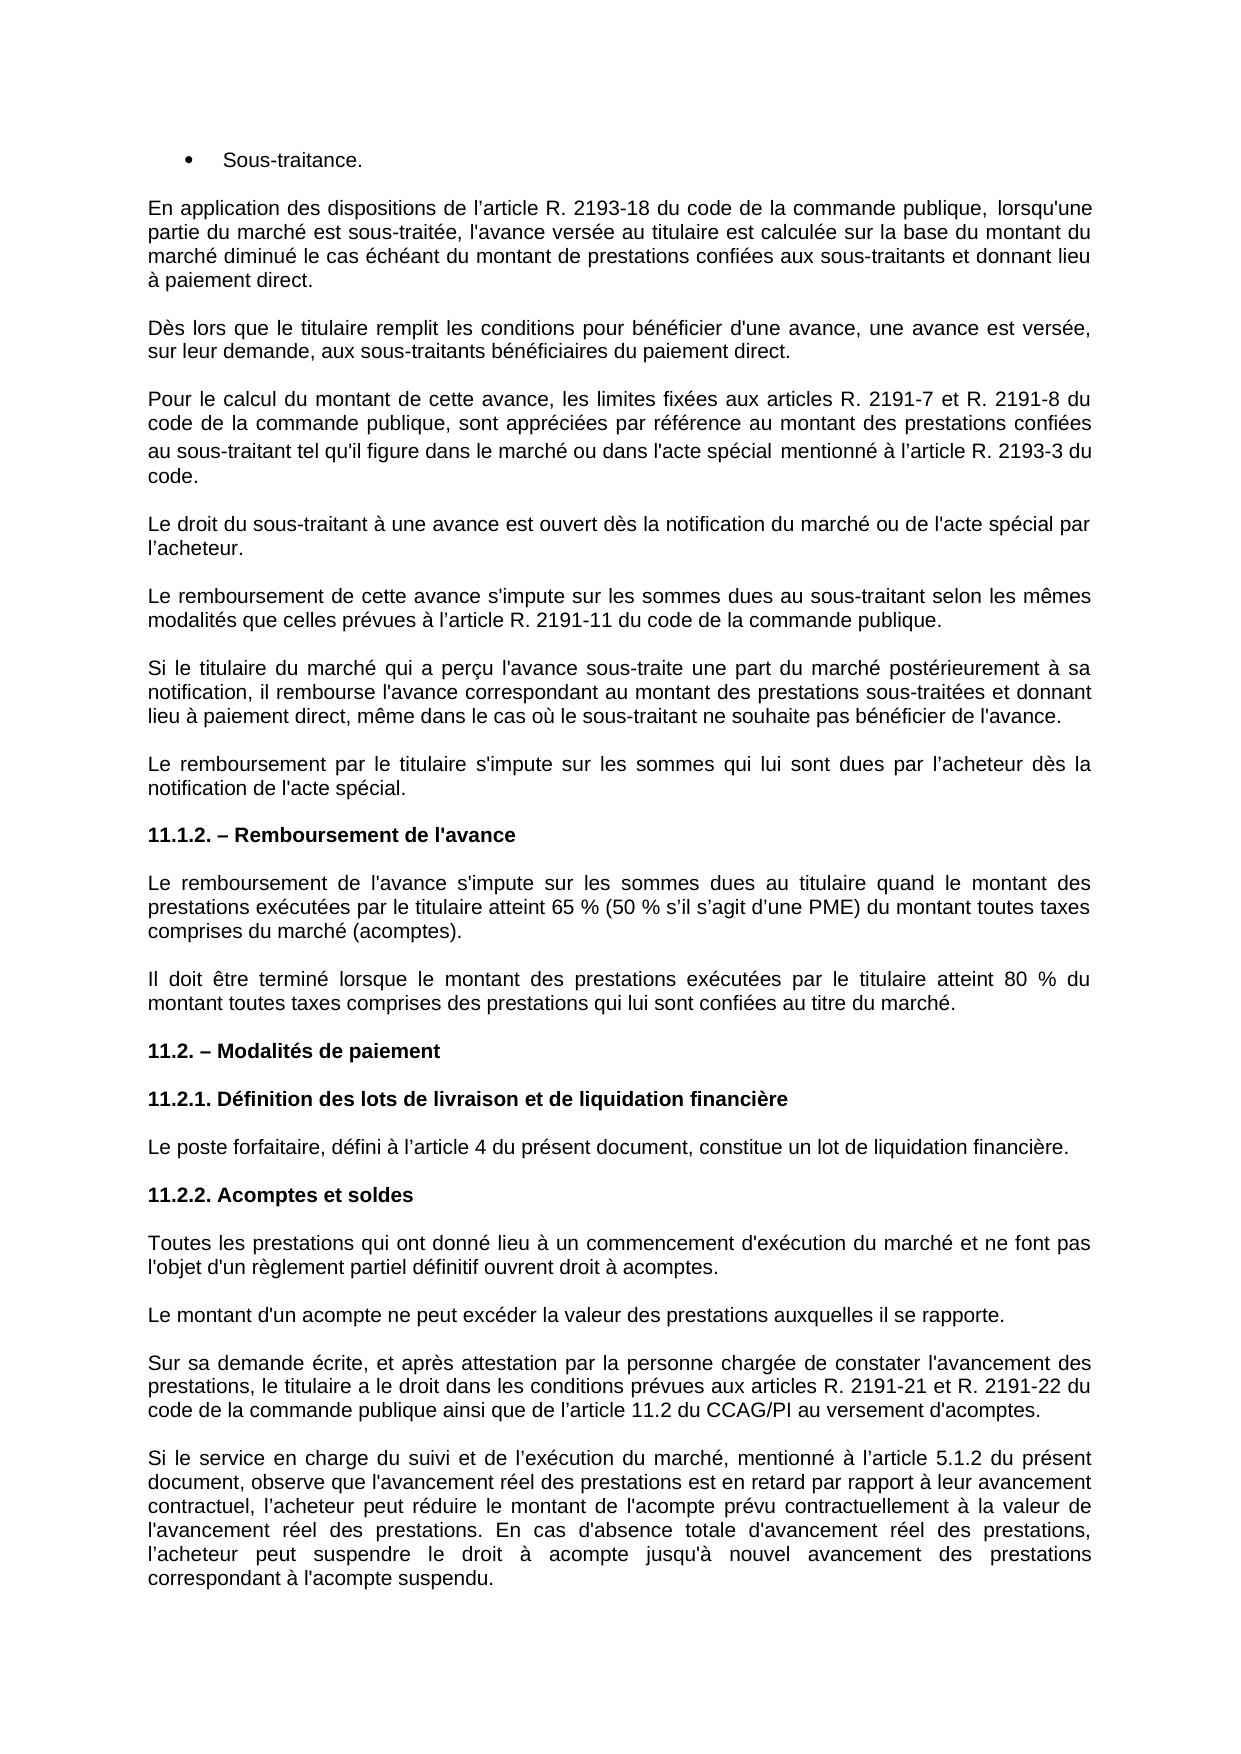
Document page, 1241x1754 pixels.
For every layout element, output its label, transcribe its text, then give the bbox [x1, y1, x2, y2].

text Si le titulaire du marché qui a perçu l'avance sous-traite une part du marché postérieurement à sa notification, il rembourse l'avance correspondant au montant des prestations sous-traitées et donnant lieu à paiement direct, même dans le cas où le sous-traitant ne souhaite pas bénéficier de l'avance. [148, 656, 1093, 727]
subtitle 11.1.2. – Remboursement de l'avance [148, 823, 1093, 847]
subtitle 11.2. – Modalités de paiement [148, 1039, 1093, 1063]
text Le remboursement par le titulaire s'impute sur les sommes qui lui sont dues par l’acheteur dès la notification de l'acte spécial. [148, 751, 1093, 799]
text Le remboursement de l'avance s'impute sur les sommes dues au titulaire quand le montant des prestations exécutées par le titulaire atteint 65 % (50 % s’il s’agit d’une PME) du montant toutes taxes comprises du marché (acomptes). [148, 871, 1093, 943]
text Le droit du sous-traitant à une avance est ouvert dès la notification du marché ou de l'acte spécial par l’acheteur. [148, 512, 1093, 560]
text Dès lors que le titulaire remplit les conditions pour bénéficier d'une avance, une avance est versée, sur leur demande, aux sous-traitants bénéficiaires du paiement direct. [148, 315, 1093, 363]
text Toutes les prestations qui ont donné lieu à un commencement d'exécution du marché et ne font pas l'objet d'un règlement partiel définitif ouvrent droit à acomptes. [148, 1231, 1093, 1278]
text Sur sa demande écrite, et après attestation par la personne chargée de constater l'avancement des prestations, le titulaire a le droit dans les conditions prévues aux articles R. 2191-21 et R. 2191-22 du code de la commande publique ainsi que de l’article 11.2 du CCAG/PI au versement d'acomptes. [148, 1350, 1093, 1422]
text Le remboursement de cette avance s'impute sur les sommes dues au sous-traitant selon les mêmes modalités que celles prévues à l’article R. 2191-11 du code de la commande publique. [148, 584, 1093, 632]
text Si le service en charge du suivi et de l’exécution du marché, mentionné à l’article 5.1.2 du présent document, observe que l'avancement réel des prestations est en retard par rapport à leur avancement contractuel, l’acheteur peut réduire le montant de l'acompte prévu contractuellement à la valeur de l'avancement réel des prestations. En cas d'absence totale d'avancement réel des prestations, l’acheteur peut suspendre le droit à acompte jusqu'à nouvel avancement des prestations correspondant à l'acompte suspendu. [148, 1446, 1093, 1590]
subtitle 11.2.1. Définition des lots de livraison et de liquidation financière [148, 1087, 1093, 1111]
subtitle Sous-traitance. [185, 148, 1093, 172]
text Il doit être terminé lorsque le montant des prestations exécutées par le titulaire atteint 80 % du montant toutes taxes comprises des prestations qui lui sont confiées au titre du marché. [148, 967, 1093, 1015]
text En application des dispositions de l’article R. 2193-18 du code de la commande publique, lorsqu'une partie du marché est sous-traitée, l'avance versée au titulaire est calculée sur la base du montant du marché diminué le cas échéant du montant de prestations confiées aux sous-traitants et donnant lieu à paiement direct. [148, 196, 1093, 291]
text Pour le calcul du montant de cette avance, les limites fixées aux articles R. 2191-7 et R. 2191-8 du code de la commande publique, sont appréciées par référence au montant des prestations confiées au sous-traitant tel qu'il figure dans le marché ou dans l'acte spécial mentionné à l’article R. 2193-3 du code. [148, 387, 1093, 488]
text Le montant d'un acompte ne peut excéder la valeur des prestations auxquelles il se rapporte. [148, 1302, 1093, 1326]
text Le poste forfaitaire, défini à l’article 4 du présent document, constitue un lot de liquidation financière. [148, 1135, 1093, 1159]
subtitle 11.2.2. Acomptes et soldes [148, 1183, 1093, 1207]
